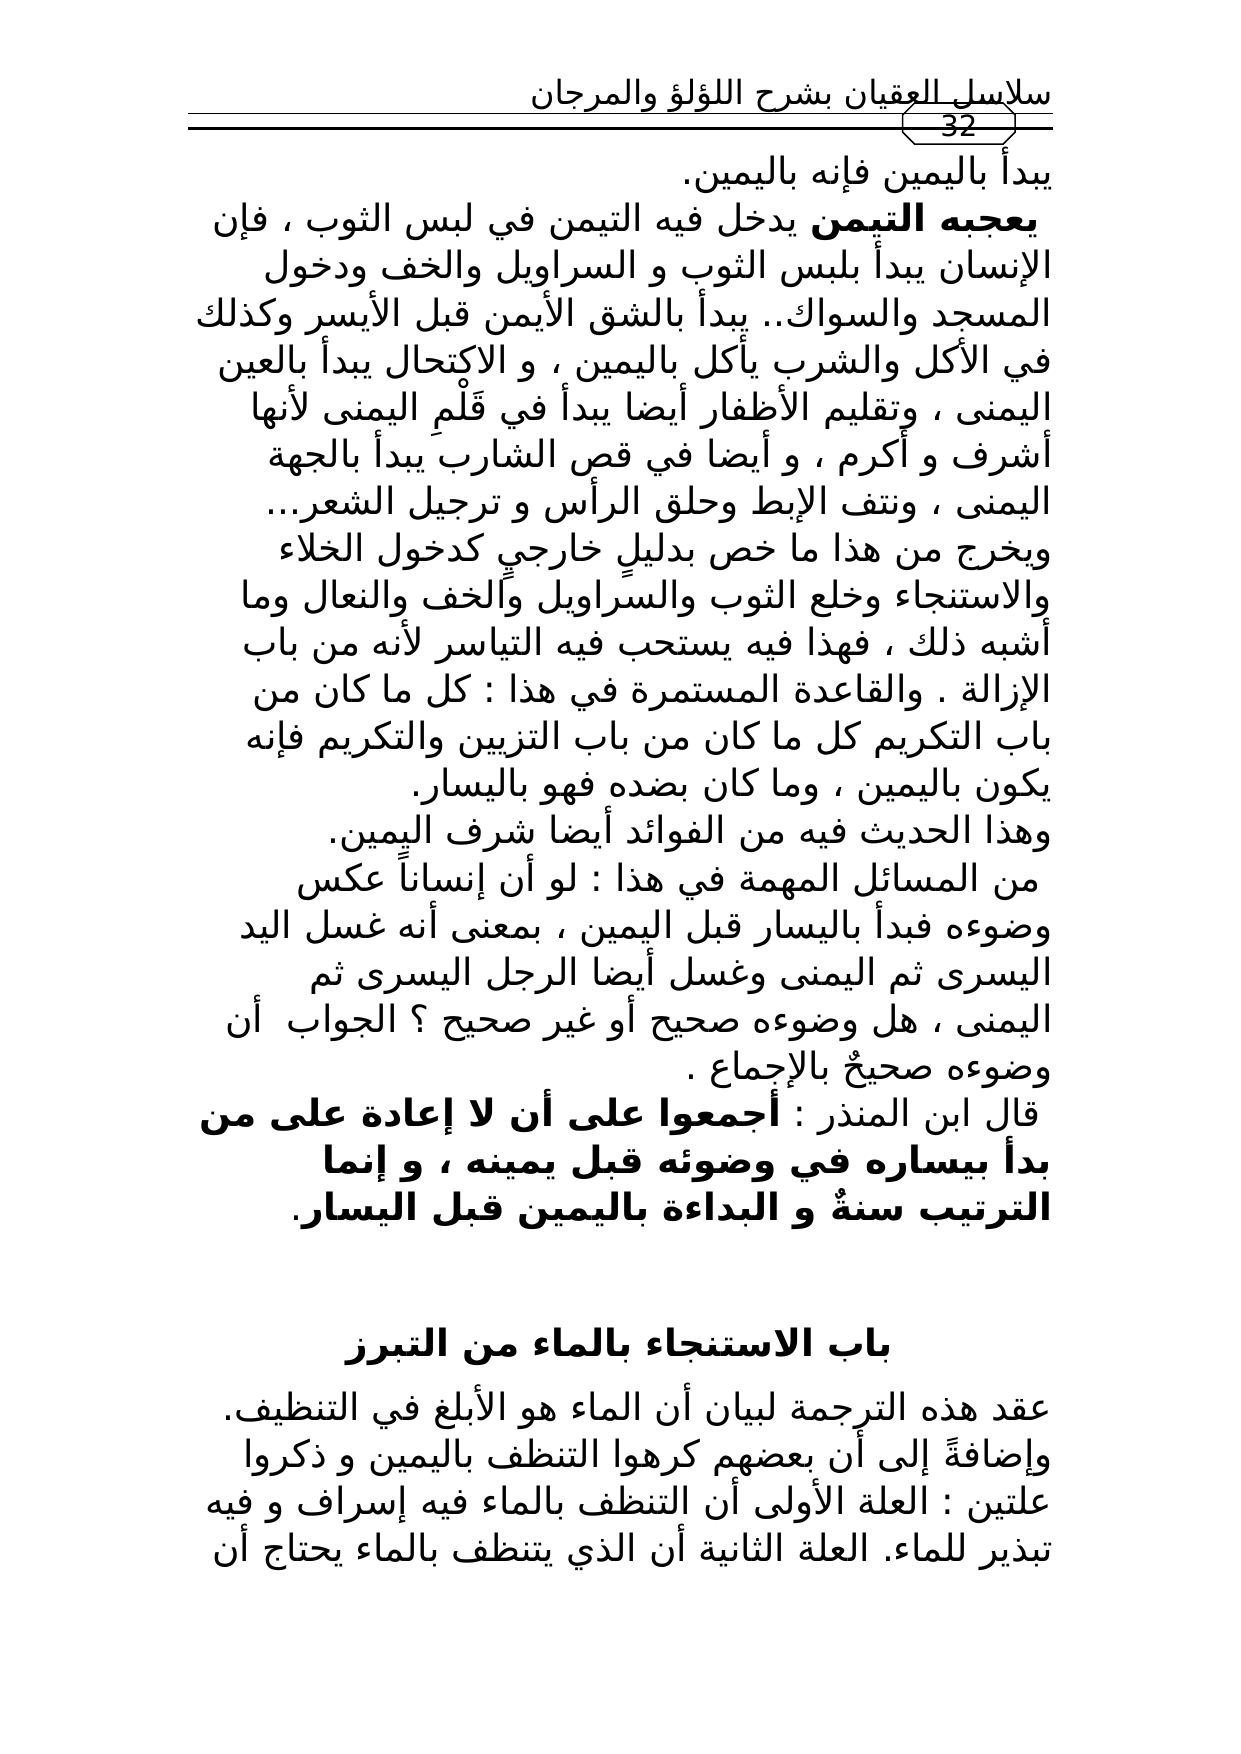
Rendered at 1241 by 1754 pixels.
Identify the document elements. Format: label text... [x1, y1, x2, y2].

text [187, 1385, 1053, 1570]
text باب الاستنجاء بالماء من التبرز [187, 1321, 1053, 1365]
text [187, 150, 1053, 1229]
